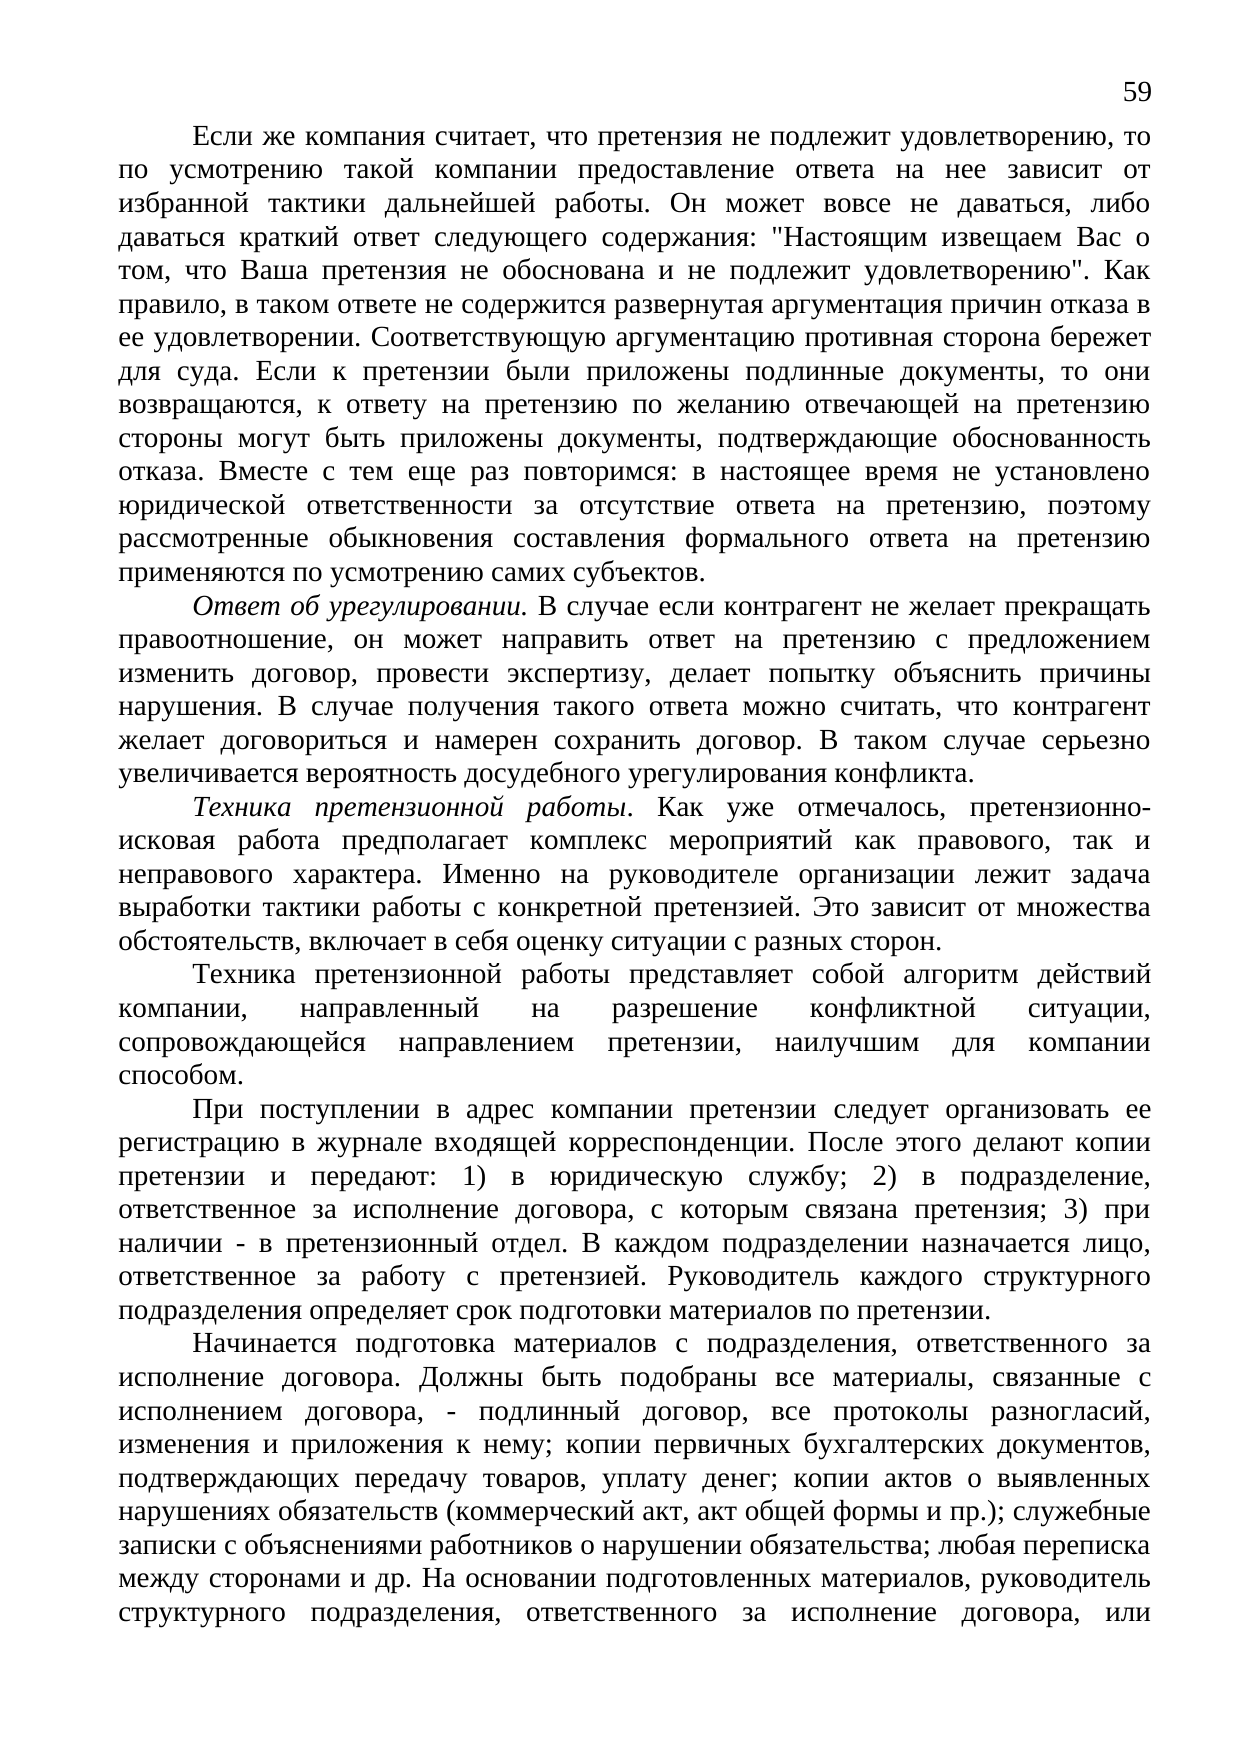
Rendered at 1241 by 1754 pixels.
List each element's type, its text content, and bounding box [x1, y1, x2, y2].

text Если же компания считает, что претензия не подлежит удовлетворению, то по усмотрению такой компании предоставление ответа на нее зависит от избранной тактики дальнейшей работы. Он может вовсе не даваться, либо даваться краткий ответ следующего содержания: "Настоящим извещаем Вас о том, что Ваша претензия не обоснована и не подлежит удовлетворению". Как правило, в таком ответе не содержится развернутая аргументация причин отказа в ее удовлетворении. Соответствующую аргументацию противная сторона бережет для суда. Если к претензии были приложены подлинные документы, то они возвращаются, к ответу на претензию по желанию отвечающей на претензию стороны могут быть приложены документы, подтверждающие обоснованность отказа. Вместе с тем еще раз повторимся: в настоящее время не установлено юридической ответственности за отсутствие ответа на претензию, поэтому рассмотренные обыкновения составления формального ответа на претензию применяются по усмотрению самих субъектов. [118, 118, 1152, 588]
text Ответ об урегулировании. В случае если контрагент не желает прекращать правоотношение, он может направить ответ на претензию с предложением изменить договор, провести экспертизу, делает попытку объяснить причины нарушения. В случае получения такого ответа можно считать, что контрагент желает договориться и намерен сохранить договор. В таком случае серьезно увеличивается вероятность досудебного урегулирования конфликта. [118, 588, 1152, 789]
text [118, 1326, 1152, 1627]
text Техника претензионной работы представляет собой алгоритм действий компании, направленный на разрешение конфликтной ситуации, сопровождающейся направлением претензии, наилучшим для компании способом. [118, 957, 1152, 1091]
text Техника претензионной работы. Как уже отмечалось, претензионно-исковая работа предполагает комплекс мероприятий как правового, так и неправового характера. Именно на руководителе организации лежит задача выработки тактики работы с конкретной претензией. Это зависит от множества обстоятельств, включает в себя оценку ситуации с разных сторон. [118, 789, 1152, 957]
text При поступлении в адрес компании претензии следует организовать ее регистрацию в журнале входящей корреспонденции. После этого делают копии претензии и передают: 1) в юридическую службу; 2) в подразделение, ответственное за исполнение договора, с которым связана претензия; 3) при наличии - в претензионный отдел. В каждом подразделении назначается лицо, ответственное за работу с претензией. Руководитель каждого структурного подразделения определяет срок подготовки материалов по претензии. [118, 1091, 1152, 1326]
